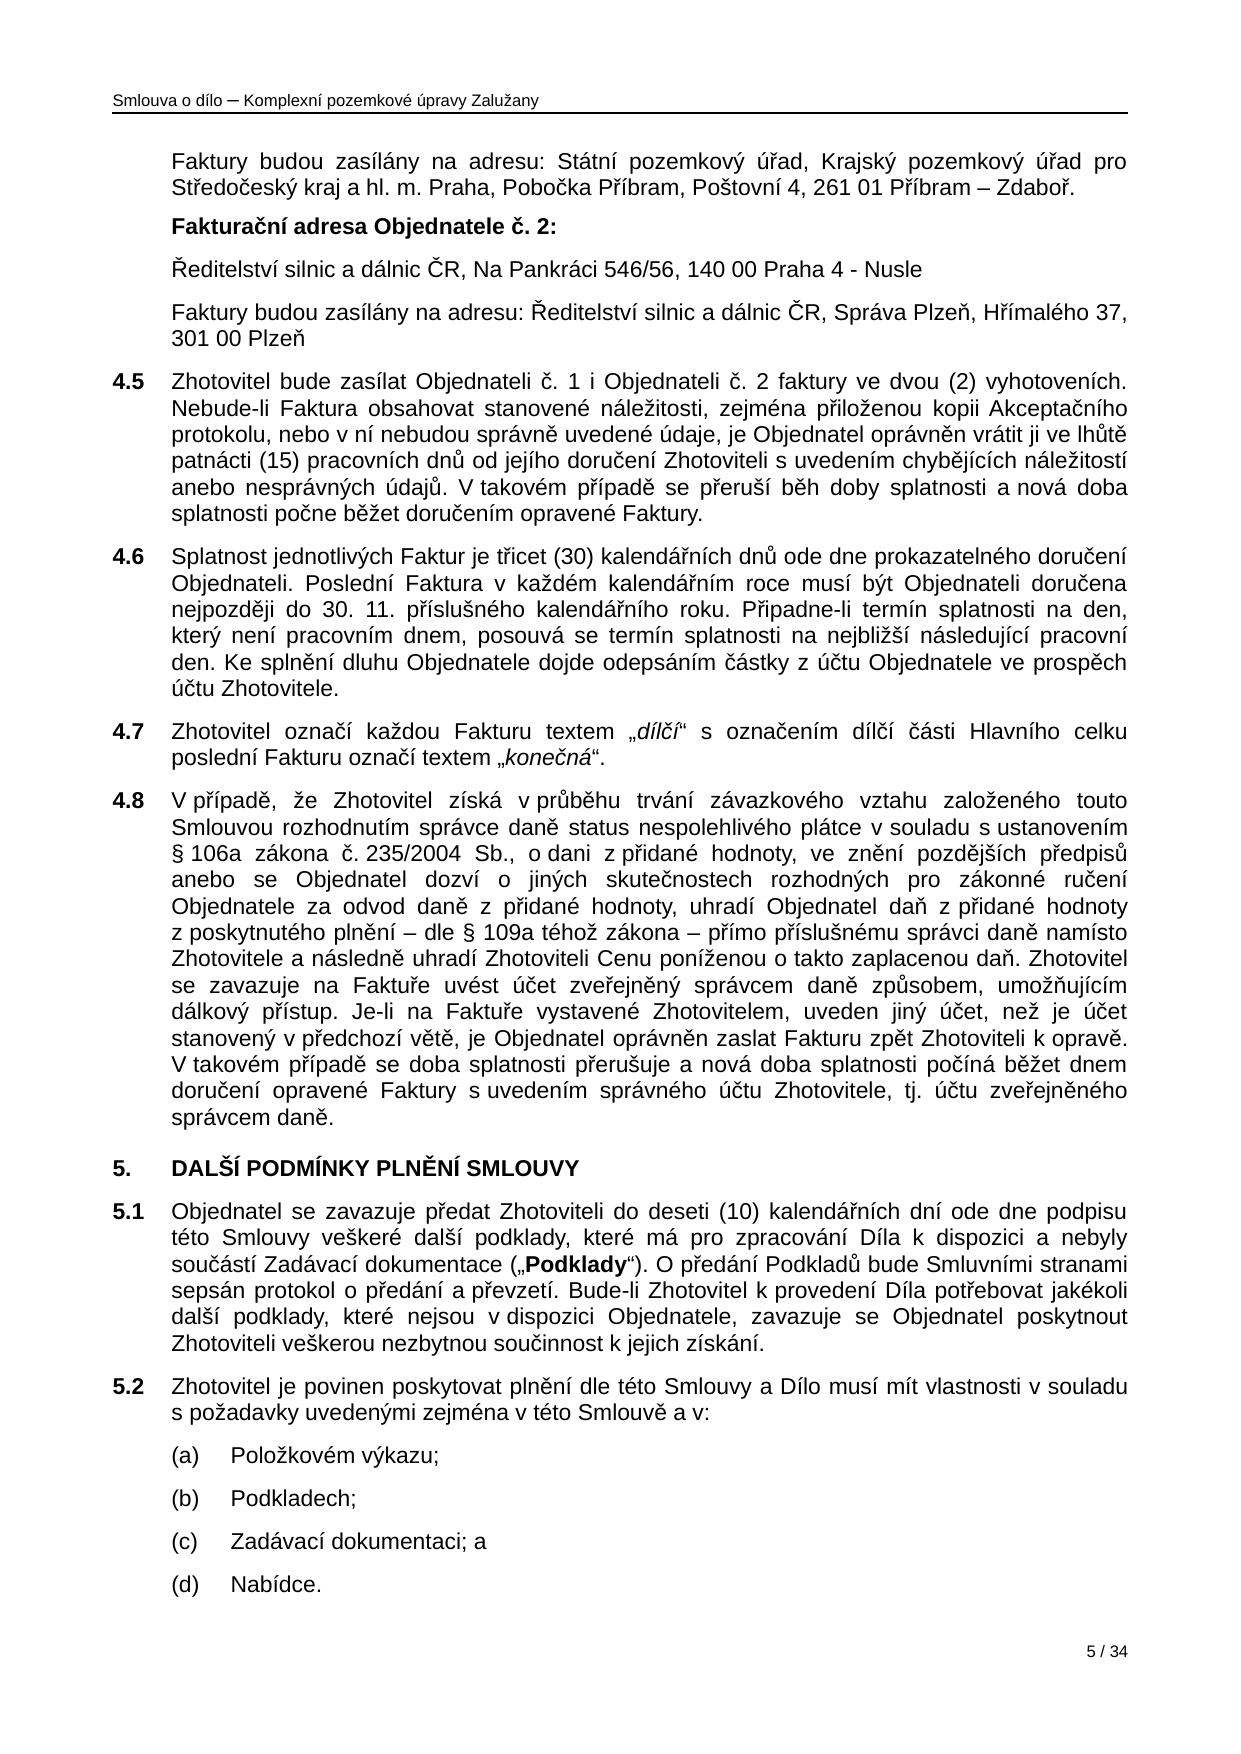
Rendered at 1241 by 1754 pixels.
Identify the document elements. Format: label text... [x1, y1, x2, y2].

list Fakturační adresa Objednatele č. 2: [171, 213, 1128, 239]
text Zhotovitel je povinen poskytovat plnění dle této Smlouvy a Dílo musí mít vlastnosti v souladu s požadavky uvedenými zejména v této Smlouvě a v: [112, 1373, 1128, 1425]
list Faktury budou zasílány na adresu: Ředitelství silnic a dálnic ČR, Správa Plzeň, Hřímalého 37, 301 00 Plzeň [171, 299, 1128, 352]
text Další podmínky Plnění smlouvy [112, 1155, 1128, 1181]
list Zadávací dokumentaci; a [171, 1528, 1128, 1554]
text Faktury budou zasílány na adresu: Státní pozemkový úřad, Krajský pozemkový úřad pro Středočeský kraj a hl. m. Praha, Pobočka Příbram, Poštovní 4, 261 01 Příbram – Zdaboř. [171, 148, 1128, 200]
list Položkovém výkazu; [171, 1442, 1128, 1468]
text V případě, že Zhotovitel získá v průběhu trvání závazkového vztahu založeného touto Smlouvou rozhodnutím správce daně status nespolehlivého plátce v souladu s ustanovením § 106a zákona č. 235/2004 Sb., o dani z přidané hodnoty, ve znění pozdějších předpisů anebo se Objednatel dozví o jiných skutečnostech rozhodných pro zákonné ručení Objednatele za odvod daně z přidané hodnoty, uhradí Objednatel daň z přidané hodnoty z poskytnutého plnění – dle § 109a téhož zákona – přímo příslušnému správci daně namísto Zhotovitele a následně uhradí Zhotoviteli Cenu poníženou o takto zaplacenou daň. Zhotovitel se zavazuje na Faktuře uvést účet zveřejněný správcem daně způsobem, umožňujícím dálkový přístup. Je-li na Faktuře vystavené Zhotovitelem, uveden jiný účet, než je účet stanovený v předchozí větě, je Objednatel oprávněn zaslat Fakturu zpět Zhotoviteli k opravě. V takovém případě se doba splatnosti přerušuje a nová doba splatnosti počíná běžet dnem doručení opravené Faktury s uvedením správného účtu Zhotovitele, tj. účtu zveřejněného správcem daně. [112, 787, 1128, 1130]
text Splatnost jednotlivých Faktur je třicet (30) kalendářních dnů ode dne prokazatelného doručení Objednateli. Poslední Faktura v každém kalendářním roce musí být Objednateli doručena nejpozději do 30. 11. příslušného kalendářního roku. Připadne-li termín splatnosti na den, který není pracovním dnem, posouvá se termín splatnosti na nejbližší následující pracovní den. Ke splnění dluhu Objednatele dojde odepsáním částky z účtu Objednatele ve prospěch účtu Zhotovitele. [112, 543, 1128, 701]
list Nabídce. [171, 1571, 1128, 1597]
list Podkladech; [171, 1485, 1128, 1511]
list Ředitelství silnic a dálnic ČR, Na Pankráci 546/56, 140 00 Praha 4 - Nusle [171, 256, 1128, 282]
text Objednatel se zavazuje předat Zhotoviteli do deseti (10) kalendářních dní ode dne podpisu této Smlouvy veškeré další podklady, které má pro zpracování Díla k dispozici a nebyly součástí Zadávací dokumentace („Podklady“). O předání Podkladů bude Smluvními stranami sepsán protokol o předání a převzetí. Bude-li Zhotovitel k provedení Díla potřebovat jakékoli další podklady, které nejsou v dispozici Objednatele, zavazuje se Objednatel poskytnout Zhotoviteli veškerou nezbytnou součinnost k jejich získání. [112, 1198, 1128, 1356]
text Zhotovitel označí každou Fakturu textem „dílčí“ s označením dílčí části Hlavního celku poslední Fakturu označí textem „konečná“. [112, 718, 1128, 771]
text Zhotovitel bude zasílat Objednateli č. 1 i Objednateli č. 2 faktury ve dvou (2) vyhotoveních. Nebude-li Faktura obsahovat stanovené náležitosti, zejména přiloženou kopii Akceptačního protokolu, nebo v ní nebudou správně uvedené údaje, je Objednatel oprávněn vrátit ji ve lhůtě patnácti (15) pracovních dnů od jejího doručení Zhotoviteli s uvedením chybějících náležitostí anebo nesprávných údajů. V takovém případě se přeruší běh doby splatnosti a nová doba splatnosti počne běžet doručením opravené Faktury. [112, 368, 1128, 526]
